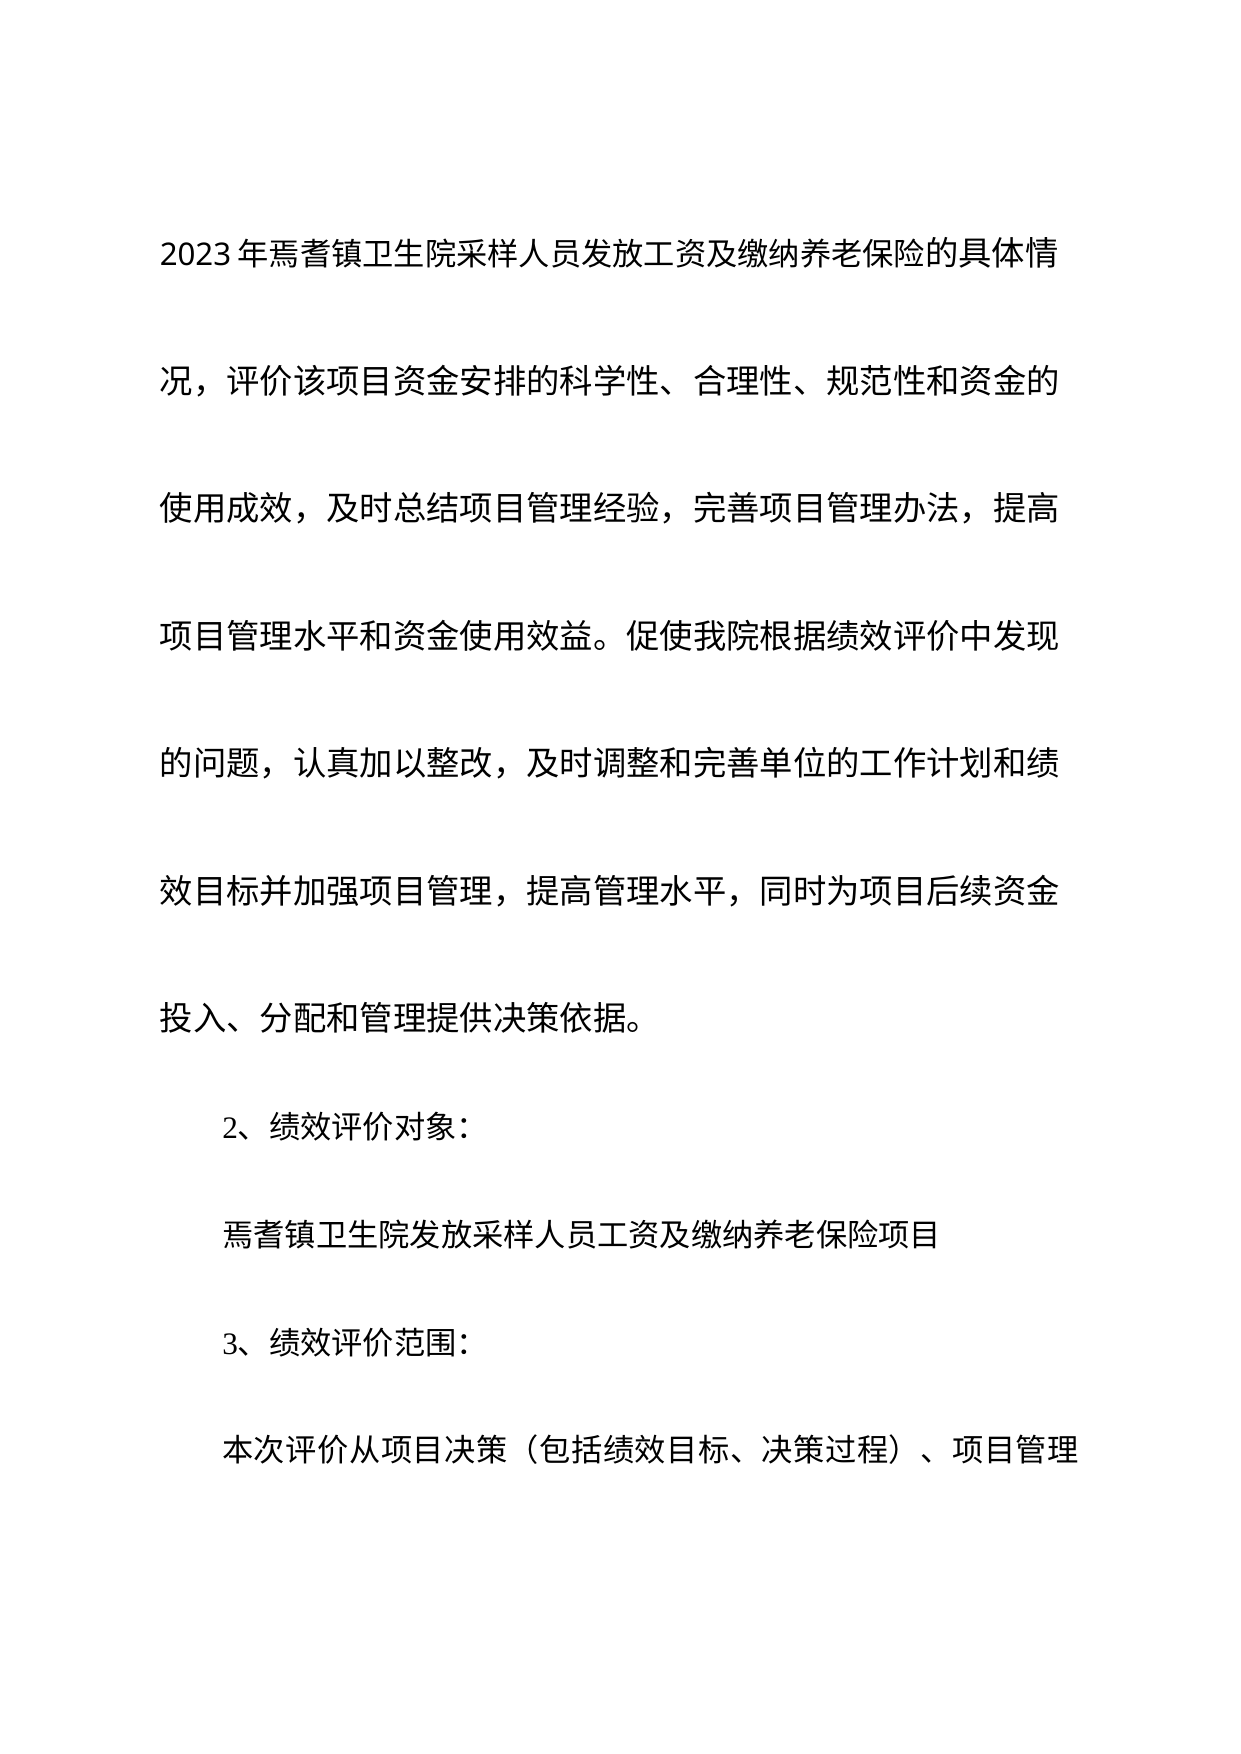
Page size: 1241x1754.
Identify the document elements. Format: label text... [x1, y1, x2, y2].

text 焉耆镇卫生院发放采样人员工资及缴纳养老保险项目 [159, 1190, 1081, 1275]
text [159, 209, 1081, 1059]
text 2、绩效评价对象： [159, 1083, 1081, 1168]
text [159, 1406, 1081, 1491]
text 3、绩效评价范围： [159, 1298, 1081, 1383]
